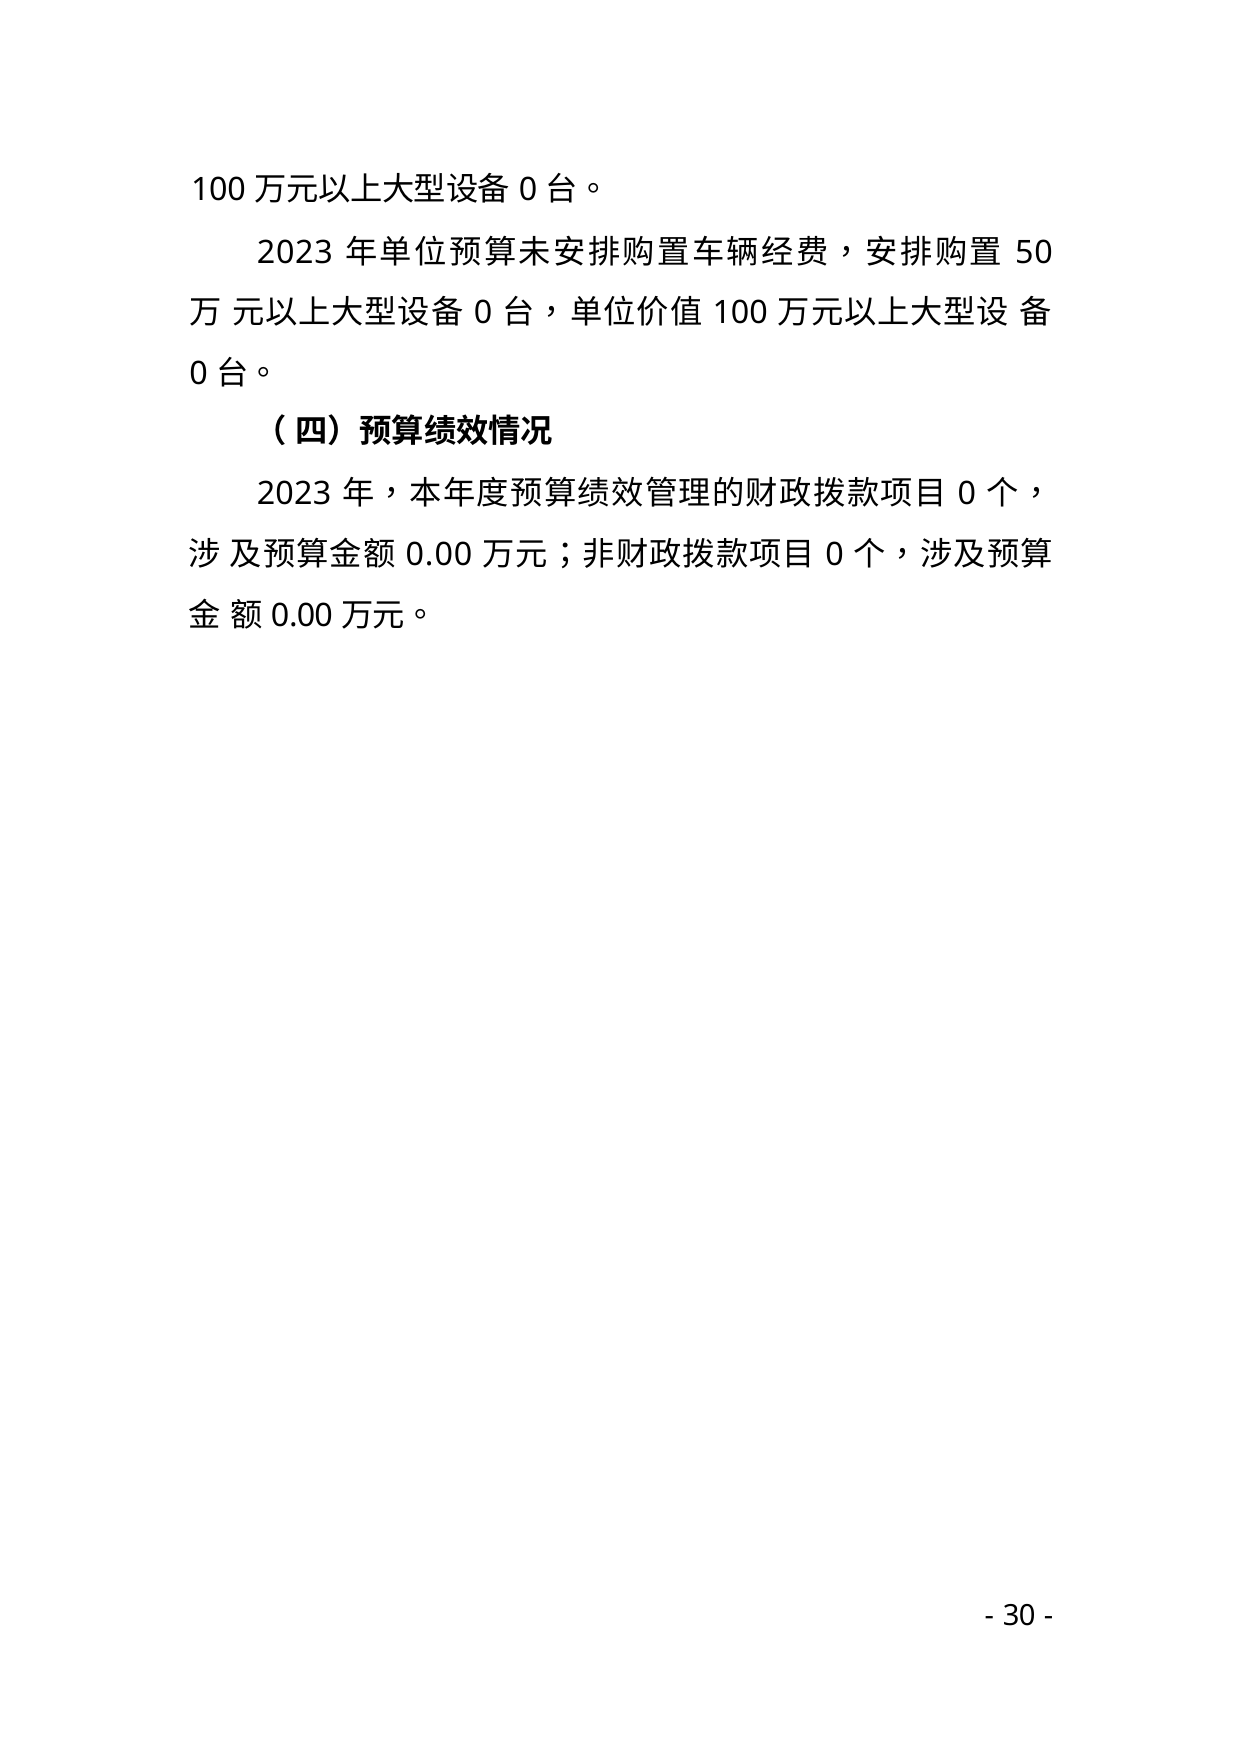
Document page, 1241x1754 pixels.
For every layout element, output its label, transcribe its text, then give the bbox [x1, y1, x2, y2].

text 2023 年，本年度预算绩效管理的财政拨款项目 0 个，涉 及预算金额 0.00 万元；非财政拨款项目 0 个，涉及预算金 额 0.00 万元。 [188, 470, 1053, 636]
text （ 四）预算绩效情况 [254, 410, 1054, 451]
text 100 万元以上大型设备 0 台。 [191, 168, 1054, 209]
text 2023 年单位预算未安排购置车辆经费，安排购置 50 万 元以上大型设备 0 台，单位价值 100 万元以上大型设 备 0 台。 [189, 228, 1053, 394]
